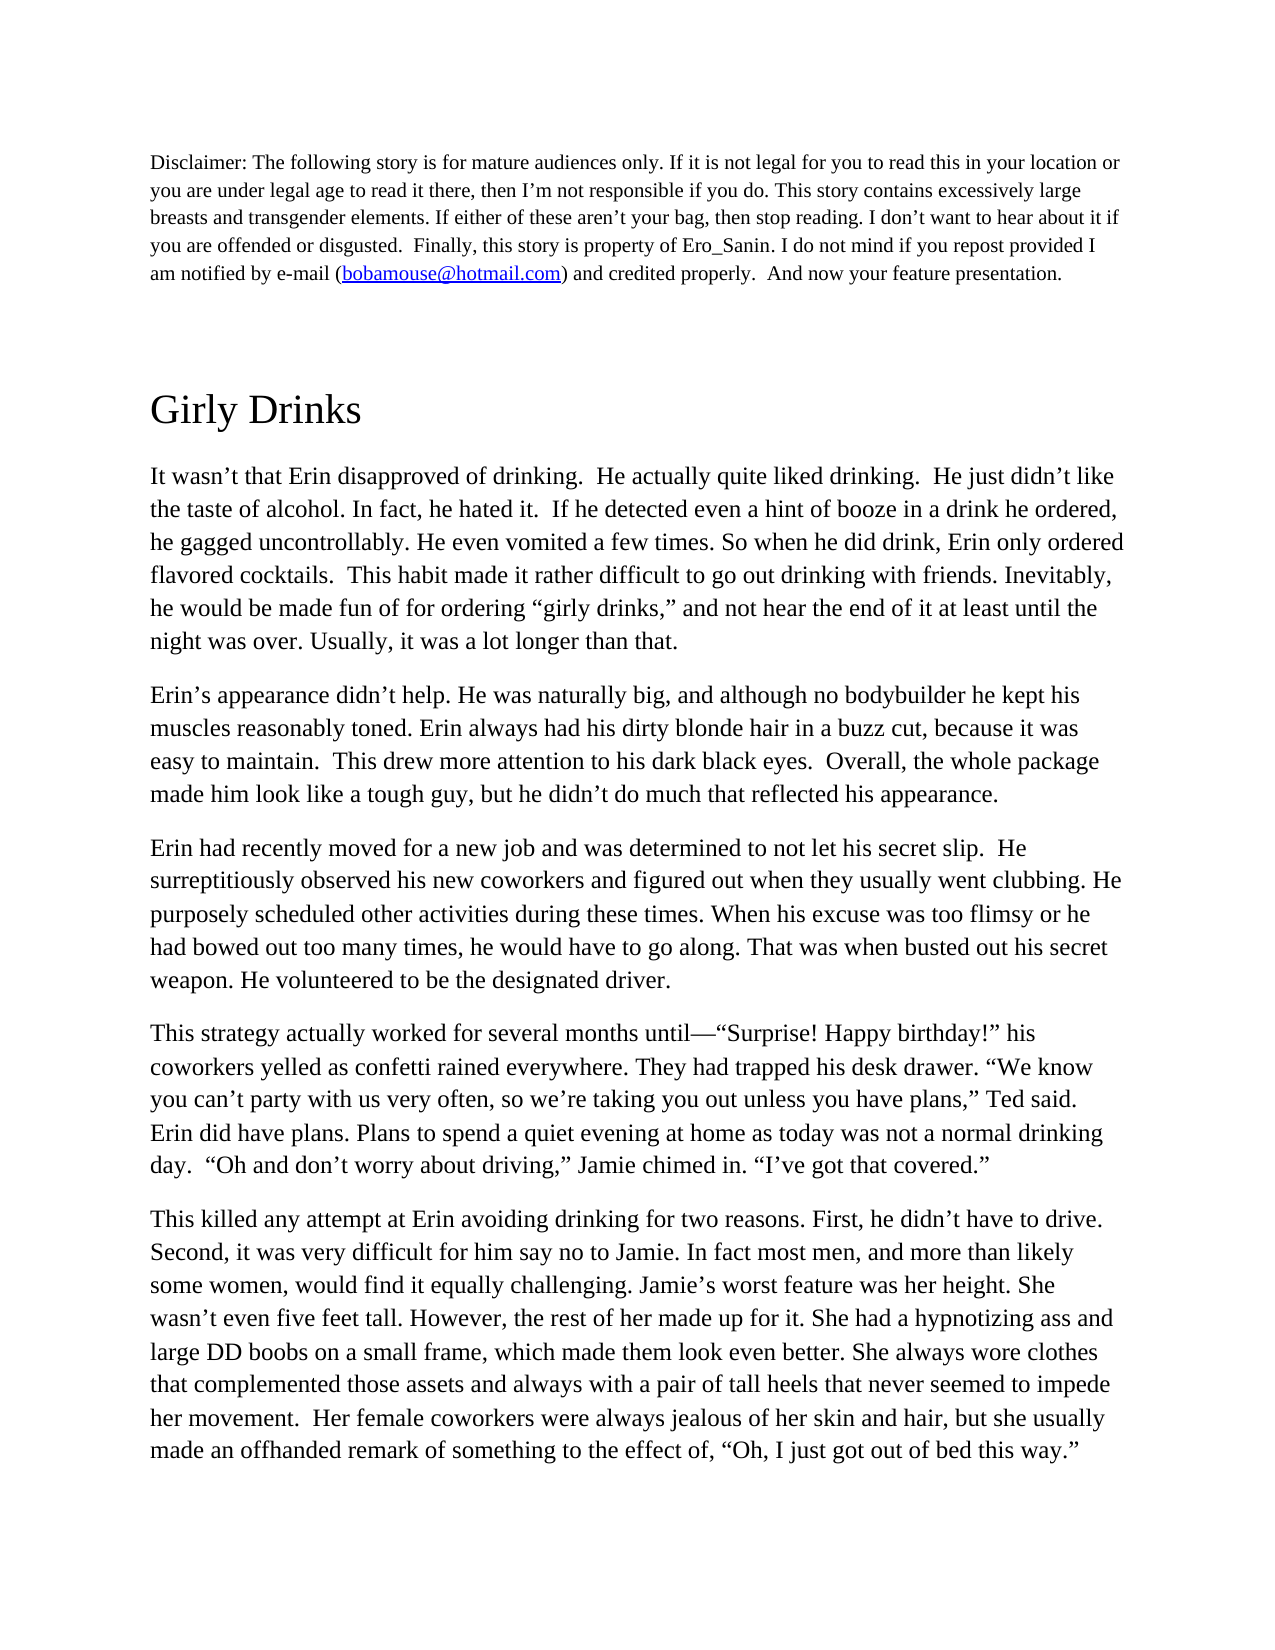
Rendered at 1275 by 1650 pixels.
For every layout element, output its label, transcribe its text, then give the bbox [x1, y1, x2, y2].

text This strategy actually worked for several months until—“Surprise! Happy birthday!” his coworkers yelled as confetti rained everywhere. They had trapped his desk drawer. “We know you can’t party with us very often, so we’re taking you out unless you have plans,” Ted said. Erin did have plans. Plans to spend a quiet evening at home as today was not a normal drinking day. “Oh and don’t worry about driving,” Jamie chimed in. “I’ve got that covered.” [150, 1018, 1125, 1179]
text This killed any attempt at Erin avoiding drinking for two reasons. First, he didn’t have to drive. Second, it was very difficult for him say no to Jamie. In fact most men, and more than likely some women, would find it equally challenging. Jamie’s worst feature was her height. She wasn’t even five feet tall. However, the rest of her made up for it. She had a hypnotizing ass and large DD boobs on a small frame, which made them look even better. She always wore clothes that complemented those assets and always with a pair of tall heels that never seemed to impede her movement. Her female coworkers were always jealous of her skin and hair, but she usually made an offhanded remark of something to the effect of, “Oh, I just got out of bed this way.” [150, 1204, 1125, 1464]
text Girly Drinks [150, 385, 1125, 433]
text It wasn’t that Erin disapproved of drinking. He actually quite liked drinking. He just didn’t like the taste of alcohol. In fact, he hated it. If he detected even a hint of booze in a drink he ordered, he gagged uncontrollably. He even vomited a few times. So when he did drink, Erin only ordered flavored cocktails. This habit made it rather difficult to go out drinking with friends. Inevitably, he would be made fun of for ordering “girly drinks,” and not hear the end of it at least until the night was over. Usually, it was a lot longer than that. [150, 461, 1125, 654]
text Erin’s appearance didn’t help. He was naturally big, and although no bodybuilder he kept his muscles reasonably toned. Erin always had his dirty blonde hair in a buzz cut, because it was easy to maintain. This drew more attention to his dark black eyes. Overall, the whole package made him look like a tough guy, but he didn’t do much that reflected his appearance. [150, 680, 1125, 807]
text Disclaimer: The following story is for mature audiences only. If it is not legal for you to read this in your location or you are under legal age to read it there, then I’m not responsible if you do. This story contains excessively large breasts and transgender elements. If either of these aren’t your bag, then stop reading. I don’t want to hear about it if you are offended or disgusted. Finally, this story is property of Ero_Sanin. I do not mind if you repost provided I am notified by e-mail (bobamouse@hotmail.com) and credited properly. And now your feature presentation. [150, 150, 1125, 284]
text Erin had recently moved for a new job and was determined to not let his secret slip. He surreptitiously observed his new coworkers and figured out when they usually went clubbing. He purposely scheduled other activities during these times. When his excuse was too flimsy or he had bowed out too many times, he would have to go along. That was when busted out his secret weapon. He volunteered to be the designated driver. [150, 833, 1125, 993]
